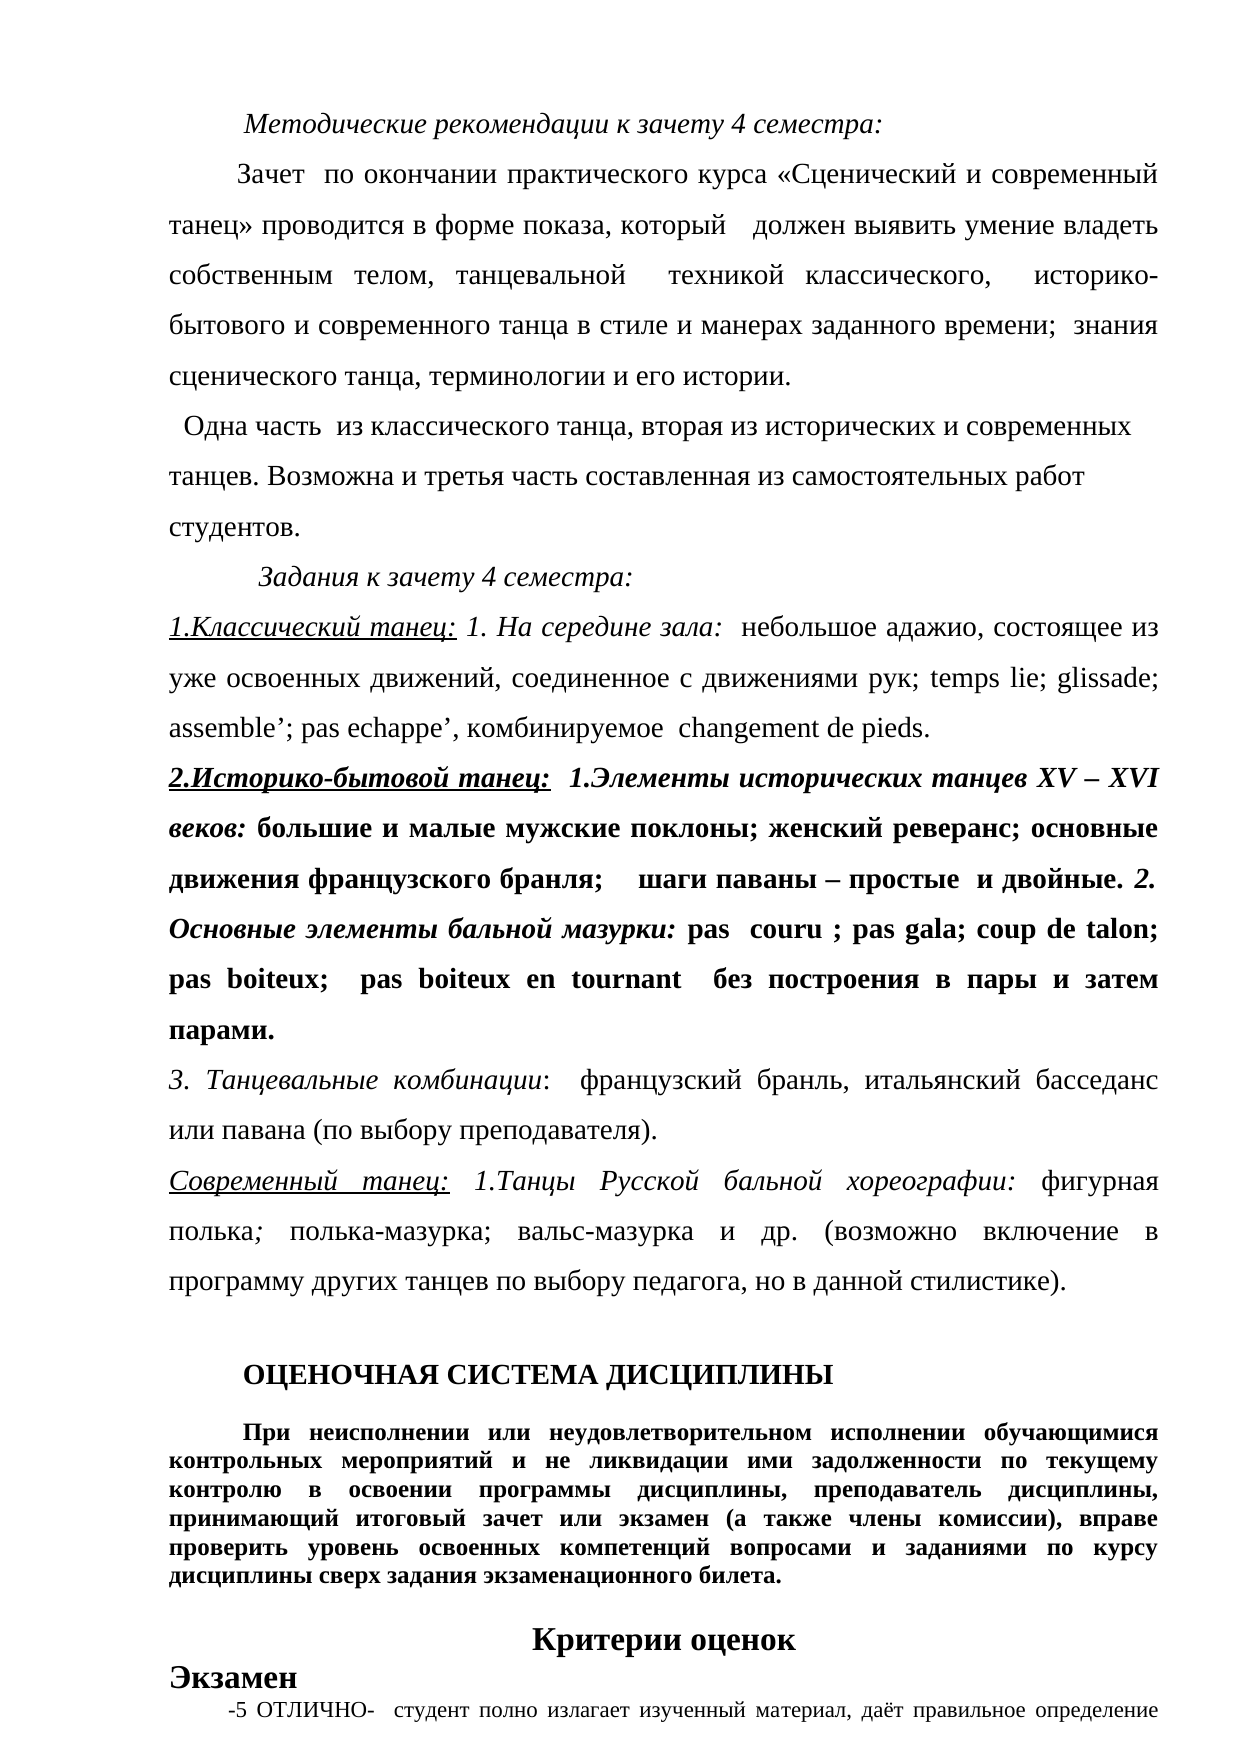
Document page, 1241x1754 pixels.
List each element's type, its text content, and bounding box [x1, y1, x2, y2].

text 1.Классический танец: 1. На середине зала: небольшое адажио, состоящее из уже освоенных движений, соединенное с движениями рук; temps lie; glissade; assemble’; pas echappe’, комбинируемое сhangement de pieds. [169, 609, 1159, 743]
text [169, 1696, 1159, 1722]
text Критерии оценок [169, 1619, 1159, 1658]
text ОЦЕНОЧНАЯ СИСТЕМА ДИСЦИПЛИНЫ [169, 1357, 1159, 1390]
text Методические рекомендации к зачету 4 семестра: [169, 106, 1159, 140]
text Одна часть из классического танца, вторая из исторических и современных танцев. Возможна и третья часть составленная из самостоятельных работ студентов. [169, 408, 1159, 542]
list 2.Историко-бытовой танец: 1.Элементы исторических танцев XV – XVI веков: большие и малые мужские поклоны; женский реверанс; основные движения французского бранля; шаги паваны – простые и двойные. 2. Основные элементы бальной мазурки: pas couru ; pas gala; coup de talon; pas boiteux; pas boiteux en tournant без построения в пары и затем парами. [169, 760, 1159, 1045]
text Экзамен [169, 1658, 1159, 1696]
text Задания к зачету 4 семестра: [169, 559, 1159, 593]
text 3. Танцевальные комбинации: французский бранль, итальянский басседанс или павана (по выбору преподавателя). [169, 1062, 1159, 1146]
text При неисполнении или неудовлетворительном исполнении обучающимися контрольных мероприятий и не ликвидации ими задолженности по текущему контролю в освоении программы дисциплины, преподаватель дисциплины, принимающий итоговый зачет или экзамен (а также члены комиссии), вправе проверить уровень освоенных компетенций вопросами и заданиями по курсу дисциплины сверх задания экзаменационного билета. [169, 1417, 1159, 1589]
text Современный танец: 1.Танцы Русской бальной хореографии: фигурная полька; полька-мазурка; вальс-мазурка и др. (возможно включение в программу других танцев по выбору педагога, но в данной стилистике). [169, 1163, 1159, 1297]
text Зачет по окончании практического курса «Сценический и современный танец» проводится в форме показа, который должен выявить умение владеть собственным телом, танцевальной техникой классического, историко-бытового и современного танца в стиле и манерах заданного времени; знания сценического танца, терминологии и его истории. [169, 157, 1159, 391]
